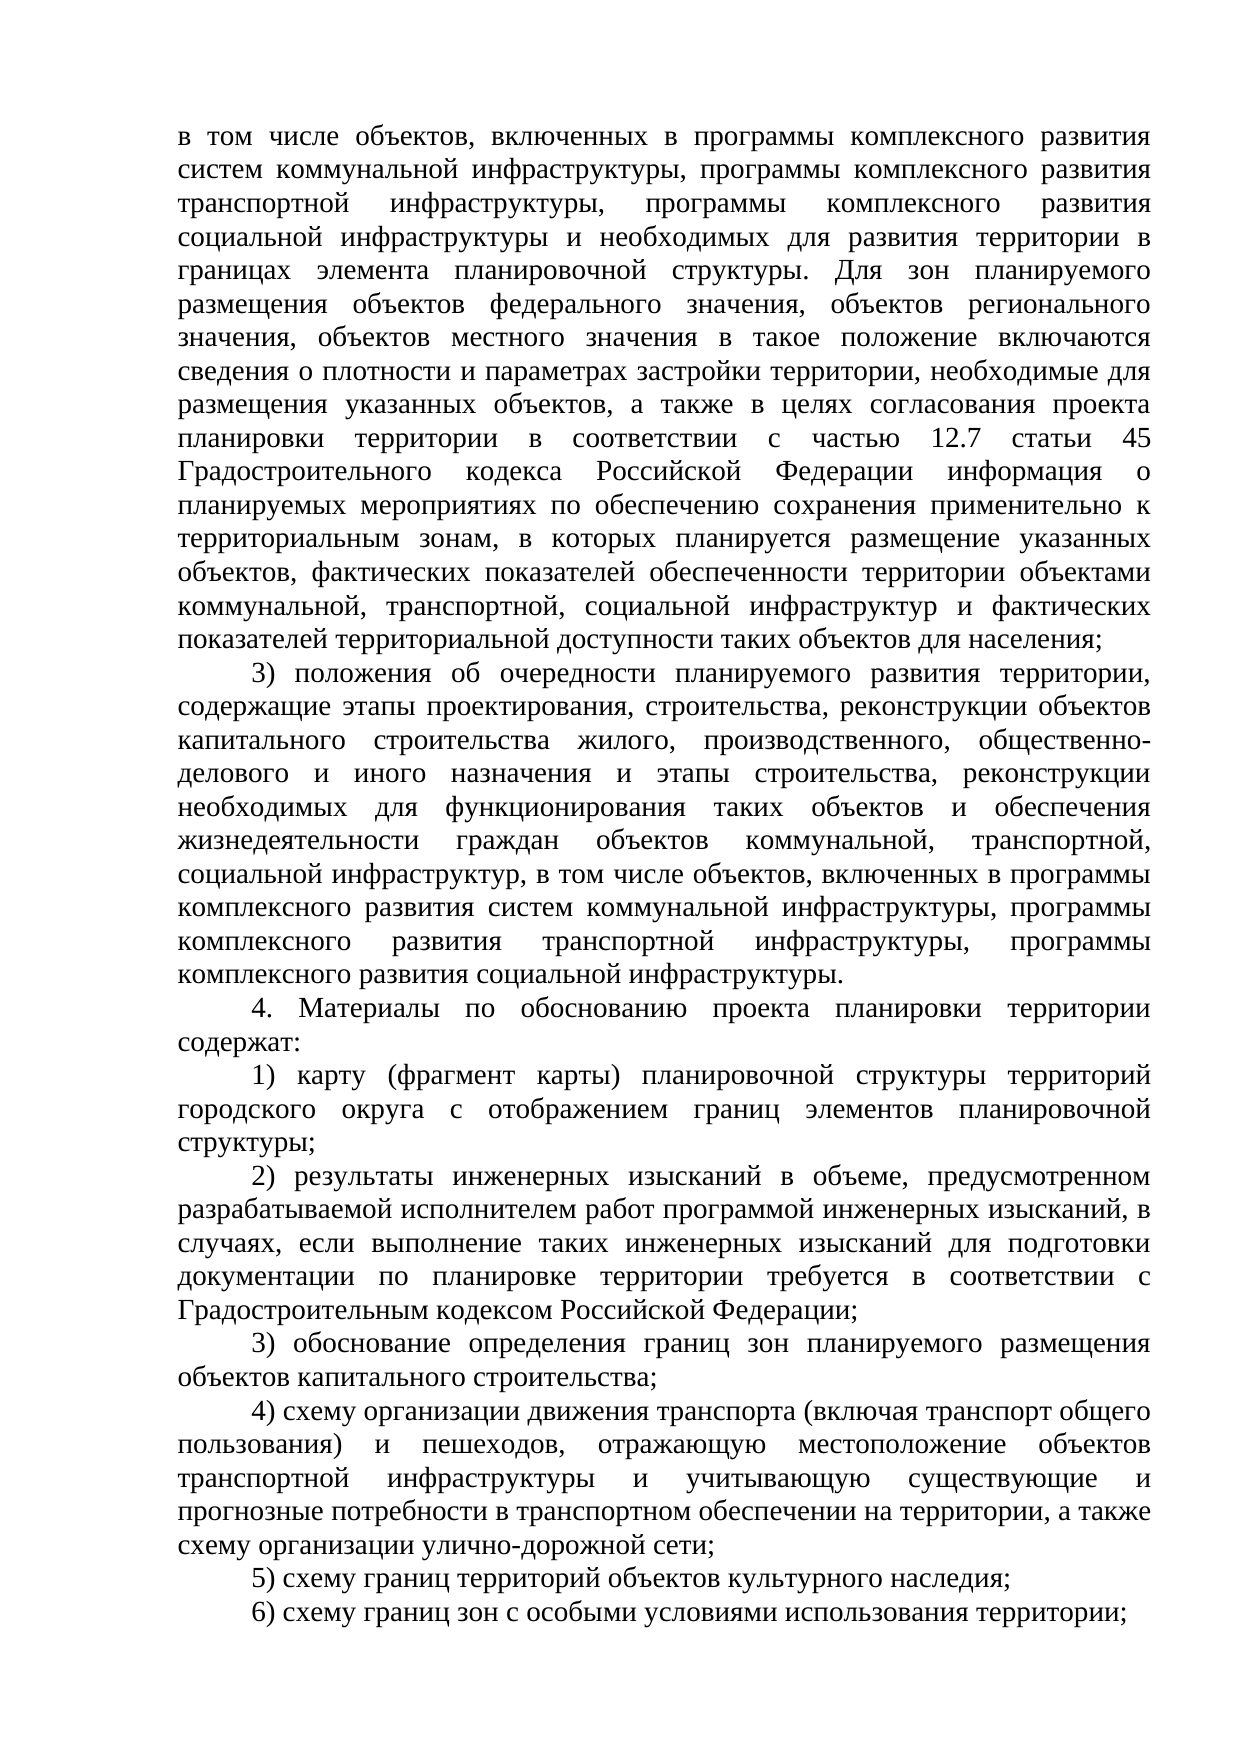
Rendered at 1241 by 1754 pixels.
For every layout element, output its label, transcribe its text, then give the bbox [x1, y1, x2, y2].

text 5) схему границ территорий объектов культурного наследия; [177, 1560, 1152, 1594]
text 3) положения об очередности планируемого развития территории, содержащие этапы проектирования, строительства, реконструкции объектов капитального строительства жилого, производственного, общественно-делового и иного назначения и этапы строительства, реконструкции необходимых для функционирования таких объектов и обеспечения жизнедеятельности граждан объектов коммунальной, транспортной, социальной инфраструктур, в том числе объектов, включенных в программы комплексного развития систем коммунальной инфраструктуры, программы комплексного развития транспортной инфраструктуры, программы комплексного развития социальной инфраструктуры. [177, 655, 1152, 990]
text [177, 118, 1152, 655]
text 6) схему границ зон с особыми условиями использования территории; [177, 1594, 1152, 1627]
text 1) карту (фрагмент карты) планировочной структуры территорий городского округа с отображением границ элементов планировочной структуры; [177, 1057, 1152, 1158]
text 3) обоснование определения границ зон планируемого размещения объектов капитального строительства; [177, 1326, 1152, 1393]
text 4. Материалы по обоснованию проекта планировки территории содержат: [177, 990, 1152, 1057]
text 2) результаты инженерных изысканий в объеме, предусмотренном разрабатываемой исполнителем работ программой инженерных изысканий, в случаях, если выполнение таких инженерных изысканий для подготовки документации по планировке территории требуется в соответствии с Градостроительным кодексом Российской Федерации; [177, 1158, 1152, 1326]
text 4) схему организации движения транспорта (включая транспорт общего пользования) и пешеходов, отражающую местоположение объектов транспортной инфраструктуры и учитывающую существующие и прогнозные потребности в транспортном обеспечении на территории, а также схему организации улично-дорожной сети; [177, 1393, 1152, 1560]
